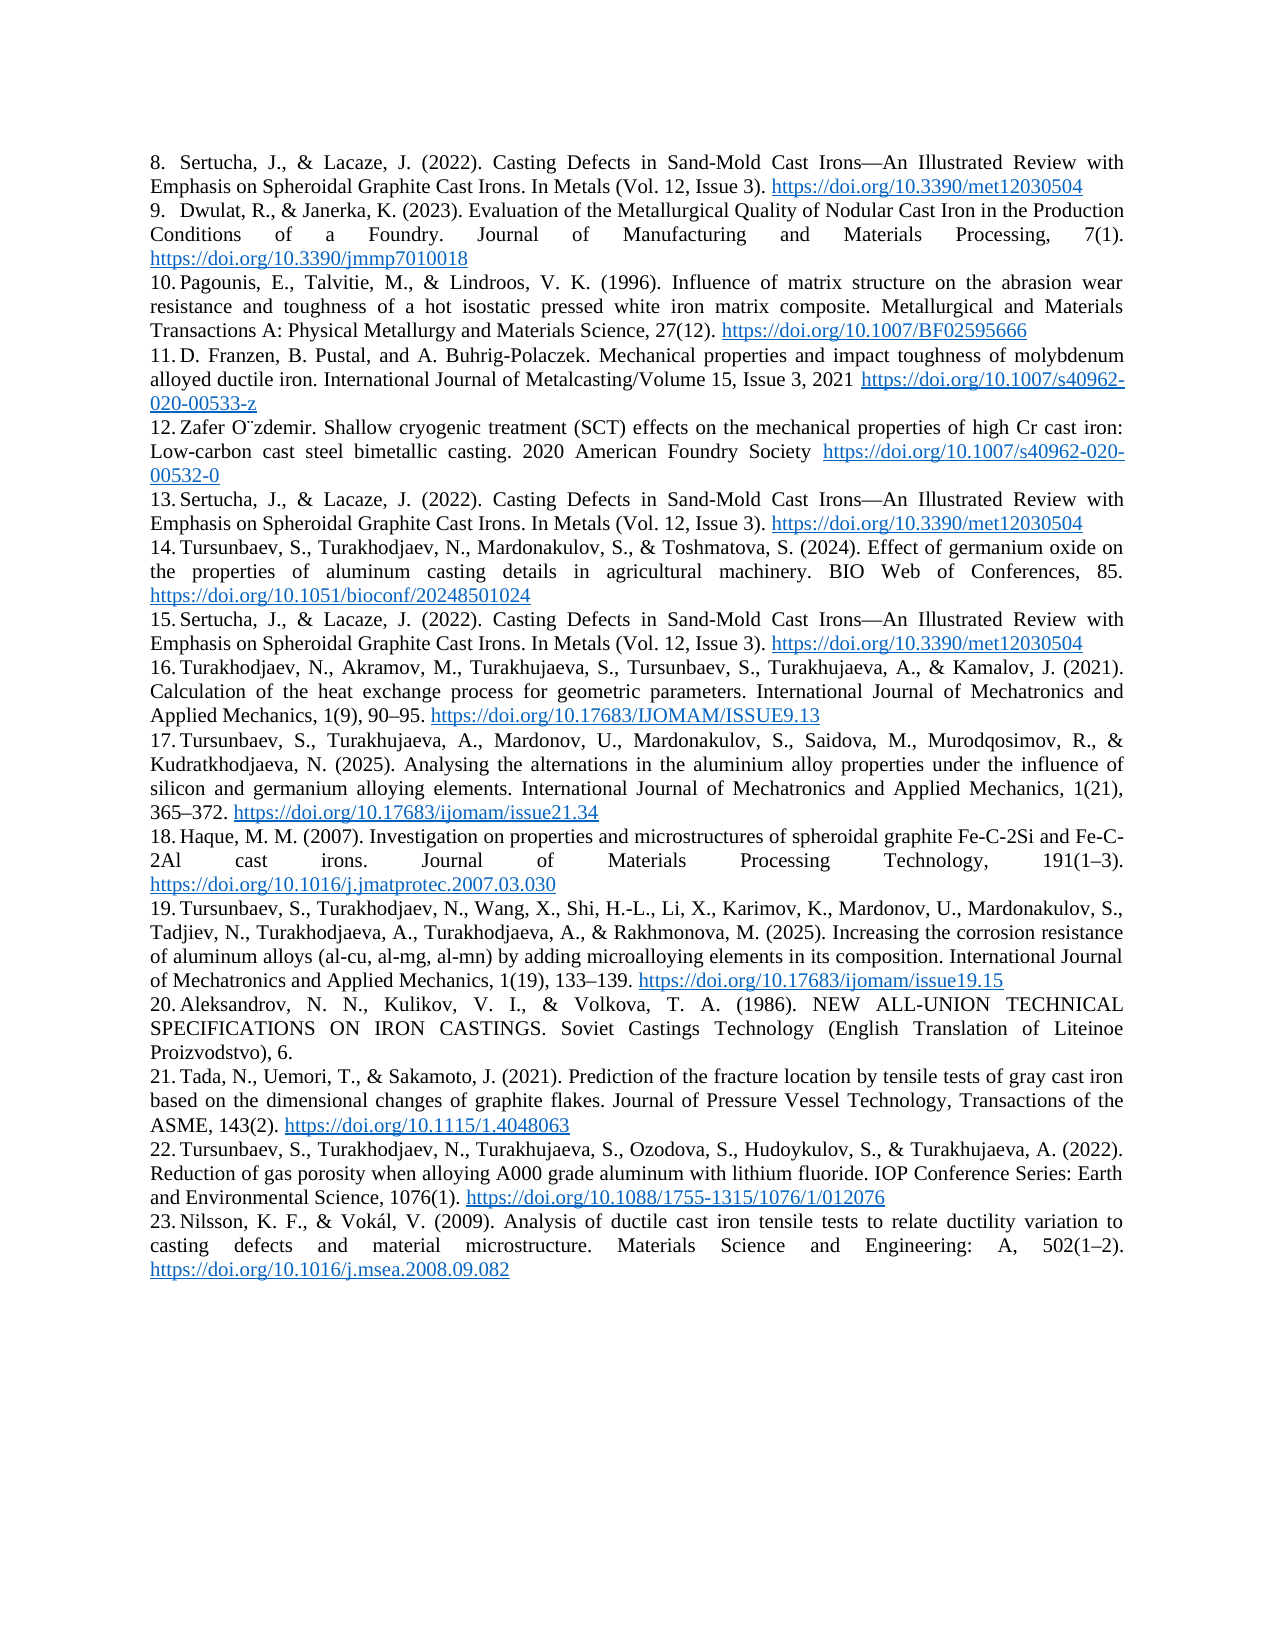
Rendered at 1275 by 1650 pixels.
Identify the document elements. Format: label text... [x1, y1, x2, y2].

list Aleksandrov, N. N., Kulikov, V. I., & Volkova, T. A. (1986). NEW ALL-UNION TECHNICAL SPECIFICATIONS ON IRON CASTINGS. Soviet Castings Technology (English Translation of Liteinoe Proizvodstvo), 6. [150, 992, 1125, 1064]
list Zafer O¨zdemir. Shallow cryogenic treatment (SCT) effects on the mechanical properties of high Cr cast iron: Low-carbon cast steel bimetallic casting. 2020 American Foundry Society https://doi.org/10.1007/s40962-020-00532-0 [150, 415, 1125, 487]
list Tursunbaev, S., Turakhodjaev, N., Mardonakulov, S., & Toshmatova, S. (2024). Effect of germanium oxide on the properties of aluminum casting details in agricultural machinery. BIO Web of Conferences, 85. https://doi.org/10.1051/bioconf/20248501024 [150, 535, 1125, 607]
list D. Franzen, B. Pustal, and A. Buhrig-Polaczek. Mechanical properties and impact toughness of molybdenum alloyed ductile iron. International Journal of Metalcasting/Volume 15, Issue 3, 2021 https://doi.org/10.1007/s40962-020-00533-z [150, 342, 1125, 415]
list Haque, M. M. (2007). Investigation on properties and microstructures of spheroidal graphite Fe-C-2Si and Fe-C-2Al cast irons. Journal of Materials Processing Technology, 191(1–3). https://doi.org/10.1016/j.jmatprotec.2007.03.030 [150, 824, 1125, 896]
list Sertucha, J., & Lacaze, J. (2022). Casting Defects in Sand‐Mold Cast Irons—An Illustrated Review with Emphasis on Spheroidal Graphite Cast Irons. In Metals (Vol. 12, Issue 3). https://doi.org/10.3390/met12030504 [150, 150, 1125, 198]
list Tada, N., Uemori, T., & Sakamoto, J. (2021). Prediction of the fracture location by tensile tests of gray cast iron based on the dimensional changes of graphite flakes. Journal of Pressure Vessel Technology, Transactions of the ASME, 143(2). https://doi.org/10.1115/1.4048063 [150, 1064, 1125, 1137]
list Tursunbaev, S., Turakhujaeva, A., Mardonov, U., Mardonakulov, S., Saidova, M., Murodqosimov, R., & Kudratkhodjaeva, N. (2025). Analysing the alternations in the aluminium alloy properties under the influence of silicon and germanium alloying elements. International Journal of Mechatronics and Applied Mechanics, 1(21), 365–372. https://doi.org/10.17683/ijomam/issue21.34 [150, 727, 1125, 824]
list Tursunbaev, S., Turakhodjaev, N., Wang, X., Shi, H.-L., Li, X., Karimov, K., Mardonov, U., Mardonakulov, S., Tadjiev, N., Turakhodjaeva, A., Turakhodjaeva, A., & Rakhmonova, M. (2025). Increasing the corrosion resistance of aluminum alloys (al-cu, al-mg, al-mn) by adding microalloying elements in its composition. International Journal of Mechatronics and Applied Mechanics, 1(19), 133–139. https://doi.org/10.17683/ijomam/issue19.15 [150, 896, 1125, 992]
list Pagounis, E., Talvitie, M., & Lindroos, V. K. (1996). Influence of matrix structure on the abrasion wear resistance and toughness of a hot isostatic pressed white iron matrix composite. Metallurgical and Materials Transactions A: Physical Metallurgy and Materials Science, 27(12). https://doi.org/10.1007/BF02595666 [150, 270, 1125, 342]
list Sertucha, J., & Lacaze, J. (2022). Casting Defects in Sand‐Mold Cast Irons—An Illustrated Review with Emphasis on Spheroidal Graphite Cast Irons. In Metals (Vol. 12, Issue 3). https://doi.org/10.3390/met12030504 [150, 607, 1125, 655]
list Nilsson, K. F., & Vokál, V. (2009). Analysis of ductile cast iron tensile tests to relate ductility variation to casting defects and material microstructure. Materials Science and Engineering: A, 502(1–2). https://doi.org/10.1016/j.msea.2008.09.082 [150, 1209, 1125, 1281]
list Dwulat, R., & Janerka, K. (2023). Evaluation of the Metallurgical Quality of Nodular Cast Iron in the Production Conditions of a Foundry. Journal of Manufacturing and Materials Processing, 7(1). https://doi.org/10.3390/jmmp7010018 [150, 198, 1125, 270]
list Turakhodjaev, N., Akramov, M., Turakhujaeva, S., Tursunbaev, S., Turakhujaeva, A., & Kamalov, J. (2021). Calculation of the heat exchange process for geometric parameters. International Journal of Mechatronics and Applied Mechanics, 1(9), 90–95. https://doi.org/10.17683/IJOMAM/ISSUE9.13 [150, 655, 1125, 727]
list Sertucha, J., & Lacaze, J. (2022). Casting Defects in Sand‐Mold Cast Irons—An Illustrated Review with Emphasis on Spheroidal Graphite Cast Irons. In Metals (Vol. 12, Issue 3). https://doi.org/10.3390/met12030504 [150, 487, 1125, 535]
list Tursunbaev, S., Turakhodjaev, N., Turakhujaeva, S., Ozodova, S., Hudoykulov, S., & Turakhujaeva, A. (2022). Reduction of gas porosity when alloying A000 grade aluminum with lithium fluoride. IOP Conference Series: Earth and Environmental Science, 1076(1). https://doi.org/10.1088/1755-1315/1076/1/012076 [150, 1137, 1125, 1209]
